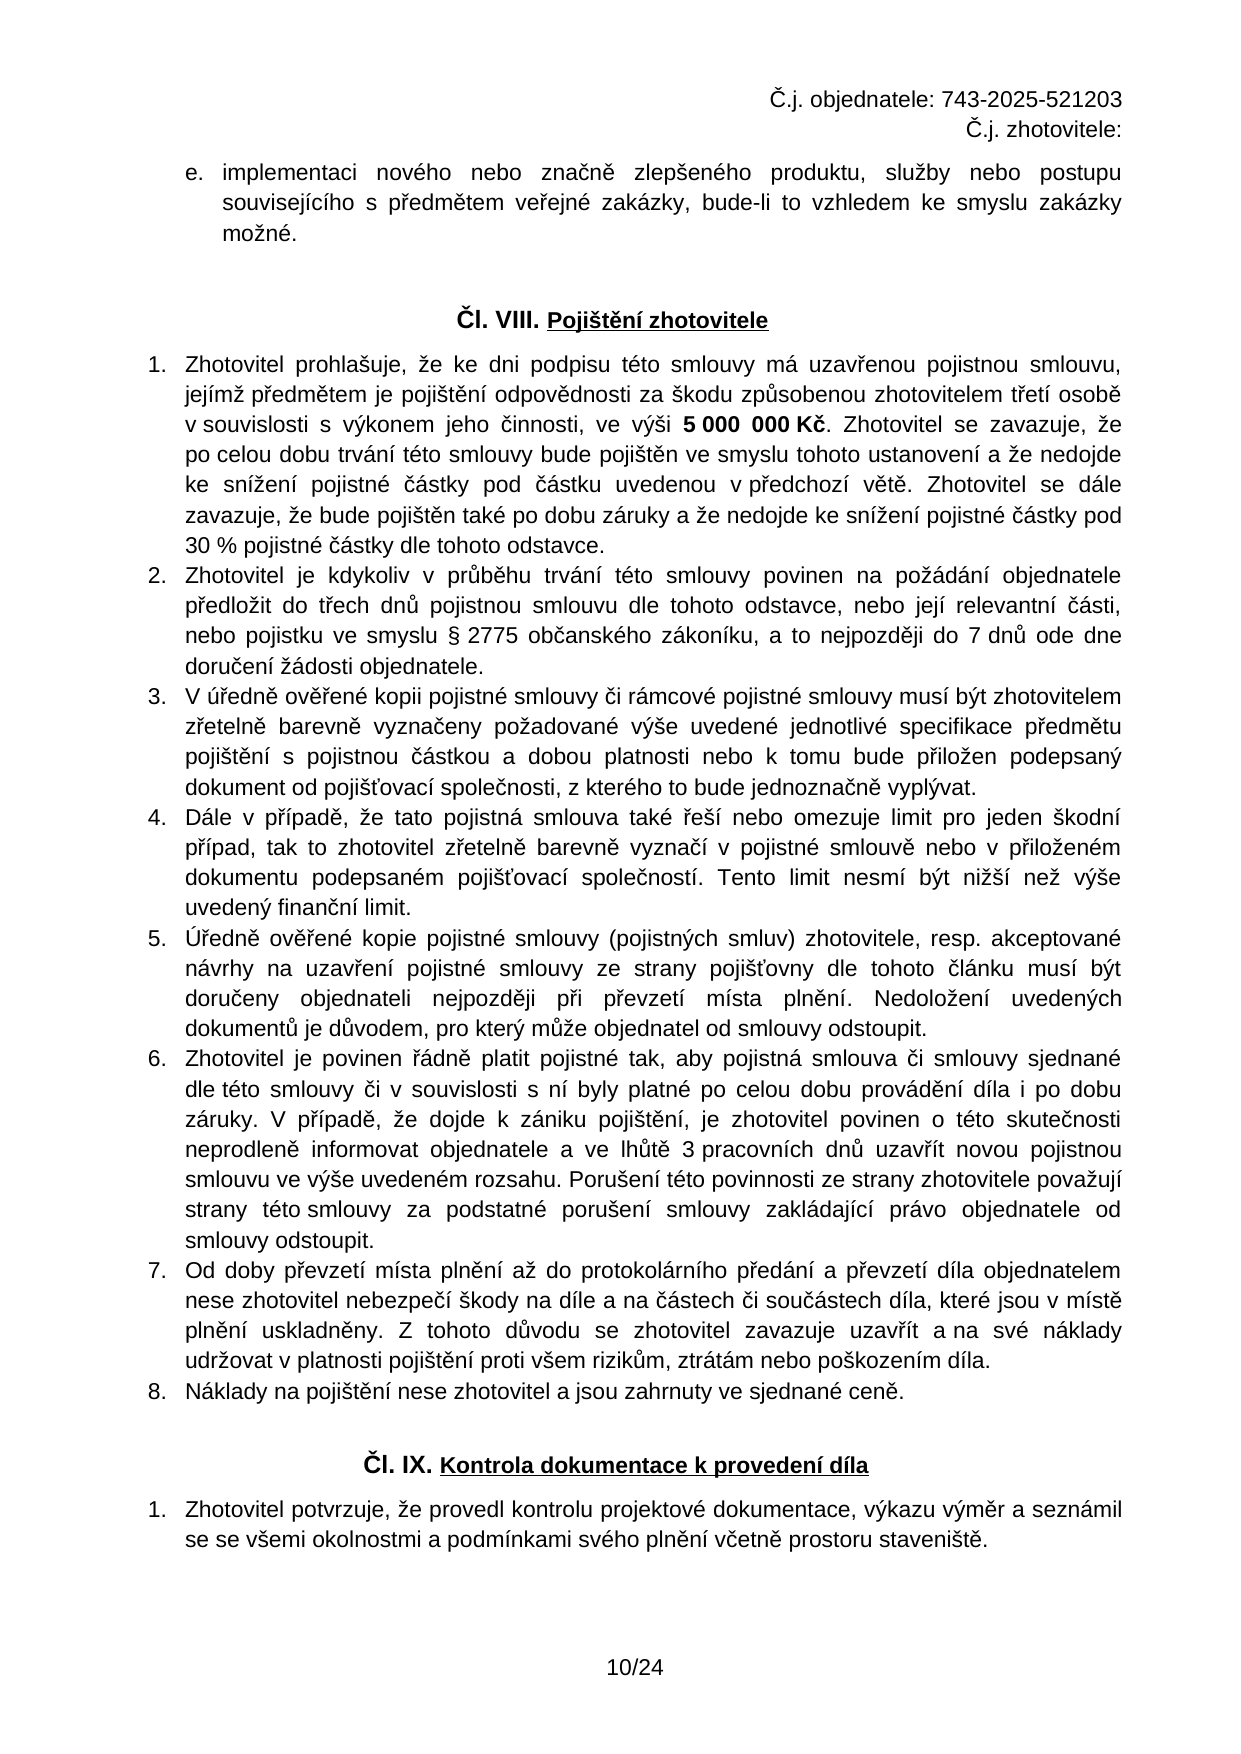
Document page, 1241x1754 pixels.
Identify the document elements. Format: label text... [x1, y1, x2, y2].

list V úředně ověřené kopii pojistné smlouvy či rámcové pojistné smlouvy musí být zhotovitelem zřetelně barevně vyznačeny požadované výše uvedené jednotlivé specifikace předmětu pojištění s pojistnou částkou a dobou platnosti nebo k tomu bude přiložen podepsaný dokument od pojišťovací společnosti, z kterého to bude jednoznačně vyplývat. [148, 683, 1122, 800]
text Kontrola dokumentace k provedení díla [148, 1451, 1122, 1479]
list implementaci nového nebo značně zlepšeného produktu, služby nebo postupu souvisejícího s předmětem veřejné zakázky, bude-li to vzhledem ke smyslu zakázky možné. [185, 159, 1122, 246]
list Zhotovitel prohlašuje, že ke dni podpisu této smlouvy má uzavřenou pojistnou smlouvu, jejímž předmětem je pojištění odpovědnosti za škodu způsobenou zhotovitelem třetí osobě v souvislosti s výkonem jeho činnosti, ve výši 5 000 000 Kč. Zhotovitel se zavazuje, že po celou dobu trvání této smlouvy bude pojištěn ve smyslu tohoto ustanovení a že nedojde ke snížení pojistné částky pod částku uvedenou v předchozí větě. Zhotovitel se dále zavazuje, že bude pojištěn také po dobu záruky a že nedojde ke snížení pojistné částky pod 30 % pojistné částky dle tohoto odstavce. [148, 351, 1122, 558]
list Náklady na pojištění nese zhotovitel a jsou zahrnuty ve sjednané ceně. [148, 1378, 1122, 1404]
text Pojištění zhotovitele [148, 305, 1122, 334]
list Od doby převzetí místa plnění až do protokolárního předání a převzetí díla objednatelem nese zhotovitel nebezpečí škody na díle a na částech či součástech díla, které jsou v místě plnění uskladněny. Z tohoto důvodu se zhotovitel zavazuje uzavřít a na své náklady udržovat v platnosti pojištění proti všem rizikům, ztrátám nebo poškozením díla. [148, 1257, 1122, 1374]
list Dále v případě, že tato pojistná smlouva také řeší nebo omezuje limit pro jeden škodní případ, tak to zhotovitel zřetelně barevně vyznačí v pojistné smlouvě nebo v přiloženém dokumentu podepsaném pojišťovací společností. Tento limit nesmí být nižší než výše uvedený finanční limit. [148, 804, 1122, 921]
list Zhotovitel potvrzuje, že provedl kontrolu projektové dokumentace, výkazu výměr a seznámil se se všemi okolnostmi a podmínkami svého plnění včetně prostoru staveniště. [148, 1496, 1122, 1553]
list Zhotovitel je povinen řádně platit pojistné tak, aby pojistná smlouva či smlouvy sjednané dle této smlouvy či v souvislosti s ní byly platné po celou dobu provádění díla i po dobu záruky. V případě, že dojde k zániku pojištění, je zhotovitel povinen o této skutečnosti neprodleně informovat objednatele a ve lhůtě 3 pracovních dnů uzavřít novou pojistnou smlouvu ve výše uvedeném rozsahu. Porušení této povinnosti ze strany zhotovitele považují strany této smlouvy za podstatné porušení smlouvy zakládající právo objednatele od smlouvy odstoupit. [148, 1045, 1122, 1253]
list Úředně ověřené kopie pojistné smlouvy (pojistných smluv) zhotovitele, resp. akceptované návrhy na uzavření pojistné smlouvy ze strany pojišťovny dle tohoto článku musí být doručeny objednateli nejpozději při převzetí místa plnění. Nedoložení uvedených dokumentů je důvodem, pro který může objednatel od smlouvy odstoupit. [148, 924, 1122, 1041]
list Zhotovitel je kdykoliv v průběhu trvání této smlouvy povinen na požádání objednatele předložit do třech dnů pojistnou smlouvu dle tohoto odstavce, nebo její relevantní části, nebo pojistku ve smyslu § 2775 občanského zákoníku, a to nejpozději do 7 dnů ode dne doručení žádosti objednatele. [148, 562, 1122, 679]
